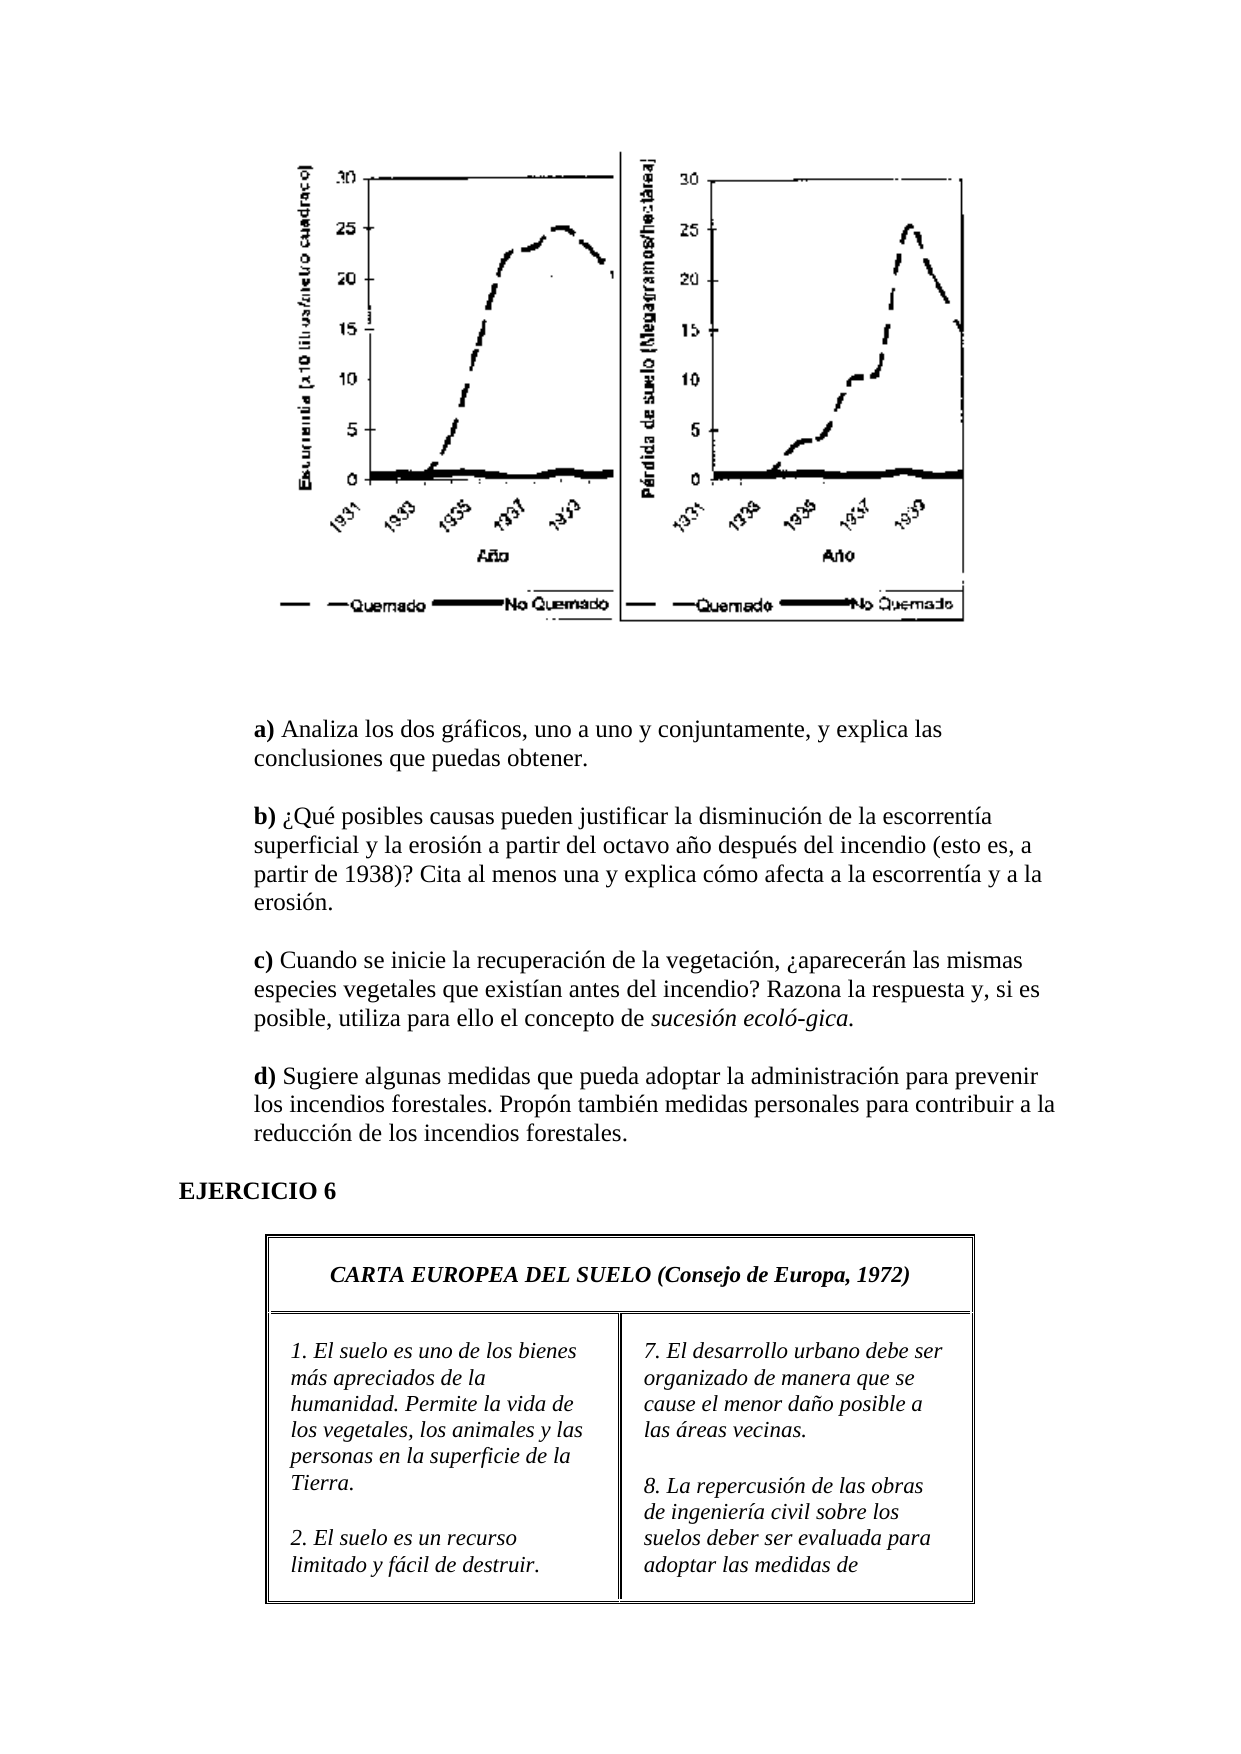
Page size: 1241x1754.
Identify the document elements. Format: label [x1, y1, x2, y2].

table_header [177, 148, 1063, 1605]
picture [268, 149, 972, 628]
